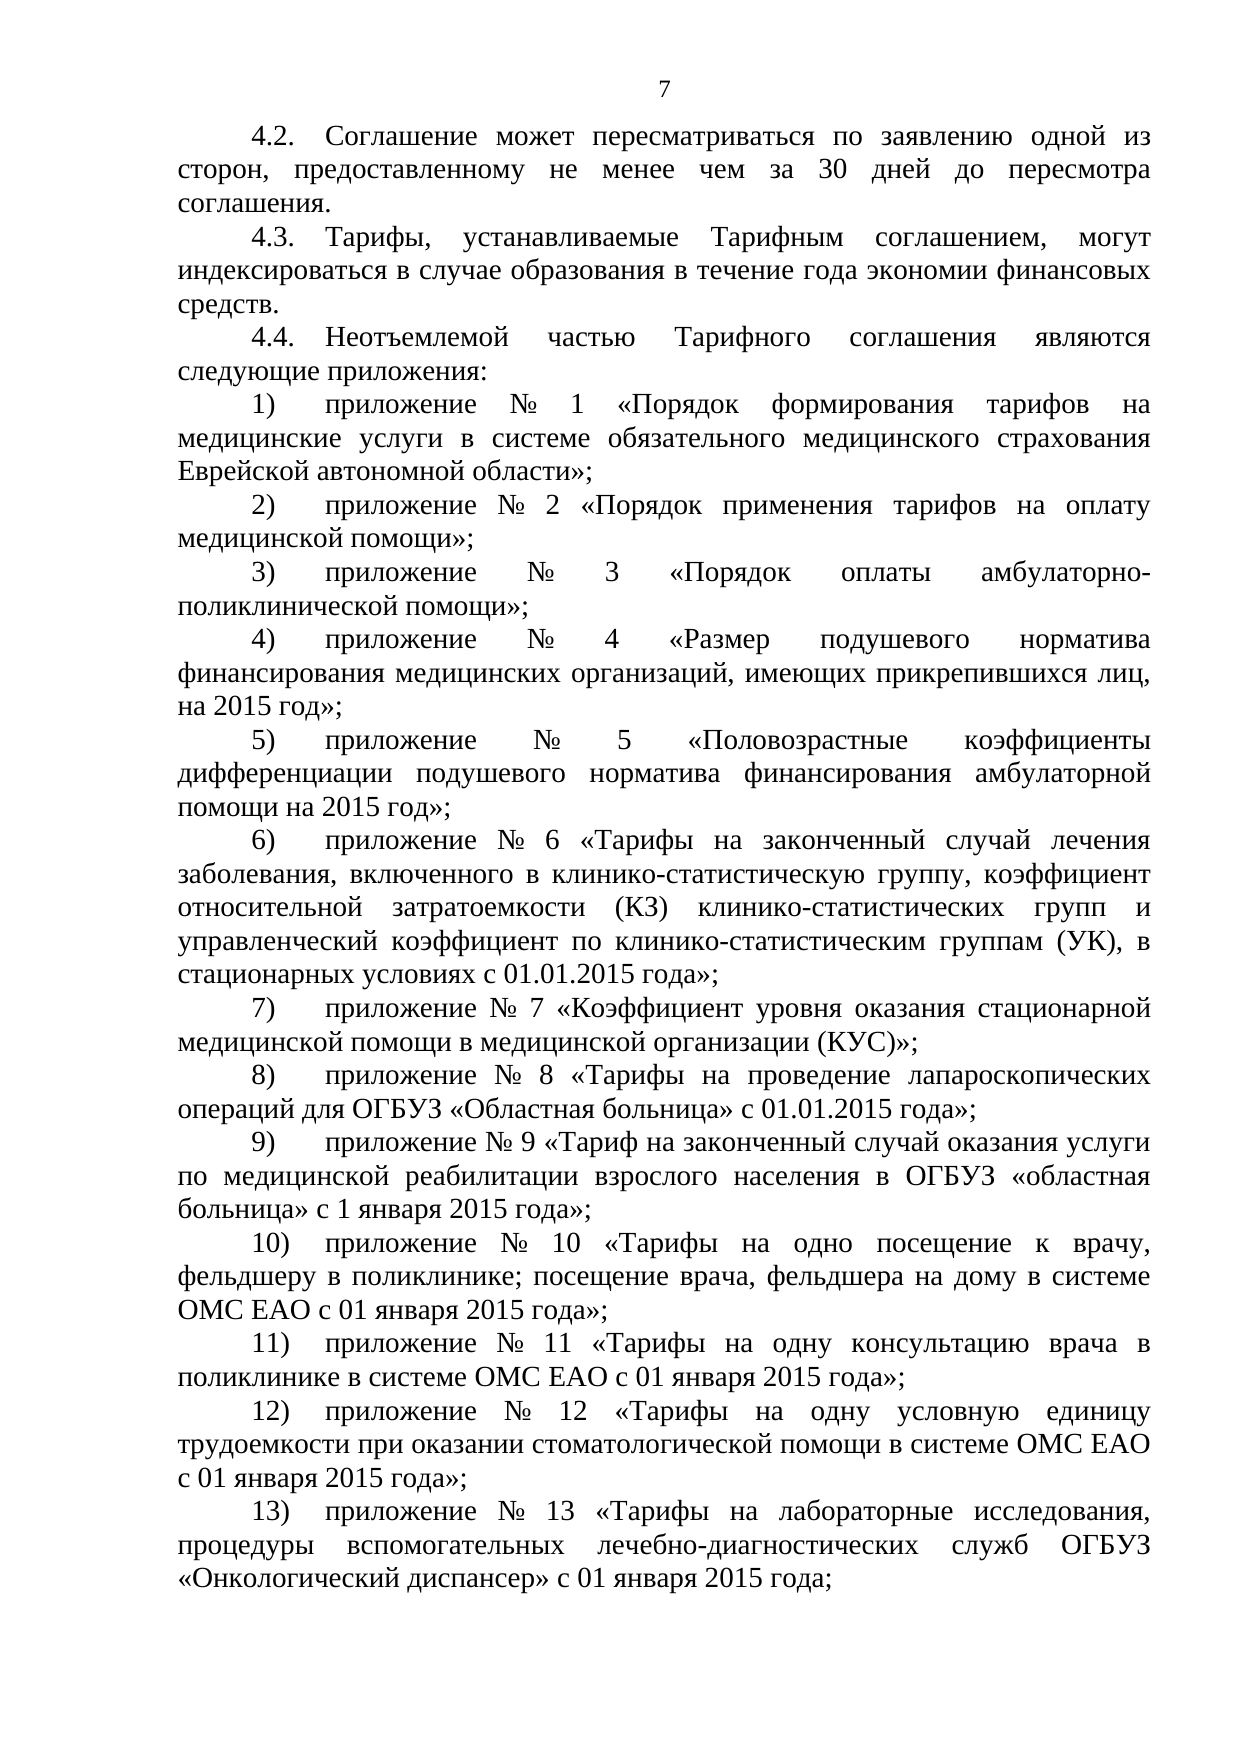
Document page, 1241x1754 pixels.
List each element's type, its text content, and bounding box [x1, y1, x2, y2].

list приложение № 9 «Тариф на законченный случай оказания услуги по медицинской реабилитации взрослого населения в ОГБУЗ «областная больница» с 1 января 2015 года»; [177, 1124, 1152, 1225]
list приложение № 5 «Половозрастные коэффициенты дифференциации подушевого норматива финансирования амбулаторной помощи на 2015 год»; [177, 722, 1152, 822]
list приложение № 13 «Тарифы на лабораторные исследования, процедуры вспомогательных лечебно-диагностических служб ОГБУЗ «Онкологический диспансер» с 01 января 2015 года; [177, 1493, 1152, 1594]
list приложение № 7 «Коэффициент уровня оказания стационарной медицинской помощи в медицинской организации (КУС)»; [177, 990, 1152, 1057]
list приложение № 3 «Порядок оплаты амбулаторно-поликлинической помощи»; [177, 554, 1152, 621]
list приложение № 11 «Тарифы на одну консультацию врача в поликлинике в системе ОМС ЕАО с 01 января 2015 года»; [177, 1326, 1152, 1393]
list приложение № 2 «Порядок применения тарифов на оплату медицинской помощи»; [177, 487, 1152, 554]
list Соглашение может пересматриваться по заявлению одной из сторон, предоставленному не менее чем за 30 дней до пересмотра соглашения. [177, 118, 1152, 219]
list приложение № 8 «Тарифы на проведение лапароскопических операций для ОГБУЗ «Областная больница» с 01.01.2015 года»; [177, 1057, 1152, 1124]
list Неотъемлемой частью Тарифного соглашения являются следующие приложения: [177, 319, 1152, 386]
list приложение № 12 «Тарифы на одну условную единицу трудоемкости при оказании стоматологической помощи в системе ОМС ЕАО с 01 января 2015 года»; [177, 1393, 1152, 1493]
list Тарифы, устанавливаемые Тарифным соглашением, могут индексироваться в случае образования в течение года экономии финансовых средств. [177, 219, 1152, 319]
list приложение № 10 «Тарифы на одно посещение к врачу, фельдшеру в поликлинике; посещение врача, фельдшера на дому в системе ОМС ЕАО с 01 января 2015 года»; [177, 1225, 1152, 1326]
list приложение № 1 «Порядок формирования тарифов на медицинские услуги в системе обязательного медицинского страхования Еврейской автономной области»; [177, 386, 1152, 487]
list приложение № 6 «Тарифы на законченный случай лечения заболевания, включенного в клинико-статистическую группу, коэффициент относительной затратоемкости (КЗ) клинико-статистических групп и управленческий коэффициент по клинико-статистическим группам (УК), в стационарных условиях с 01.01.2015 года»; [177, 822, 1152, 990]
list приложение № 4 «Размер подушевого норматива финансирования медицинских организаций, имеющих прикрепившихся лиц, на 2015 год»; [177, 621, 1152, 722]
